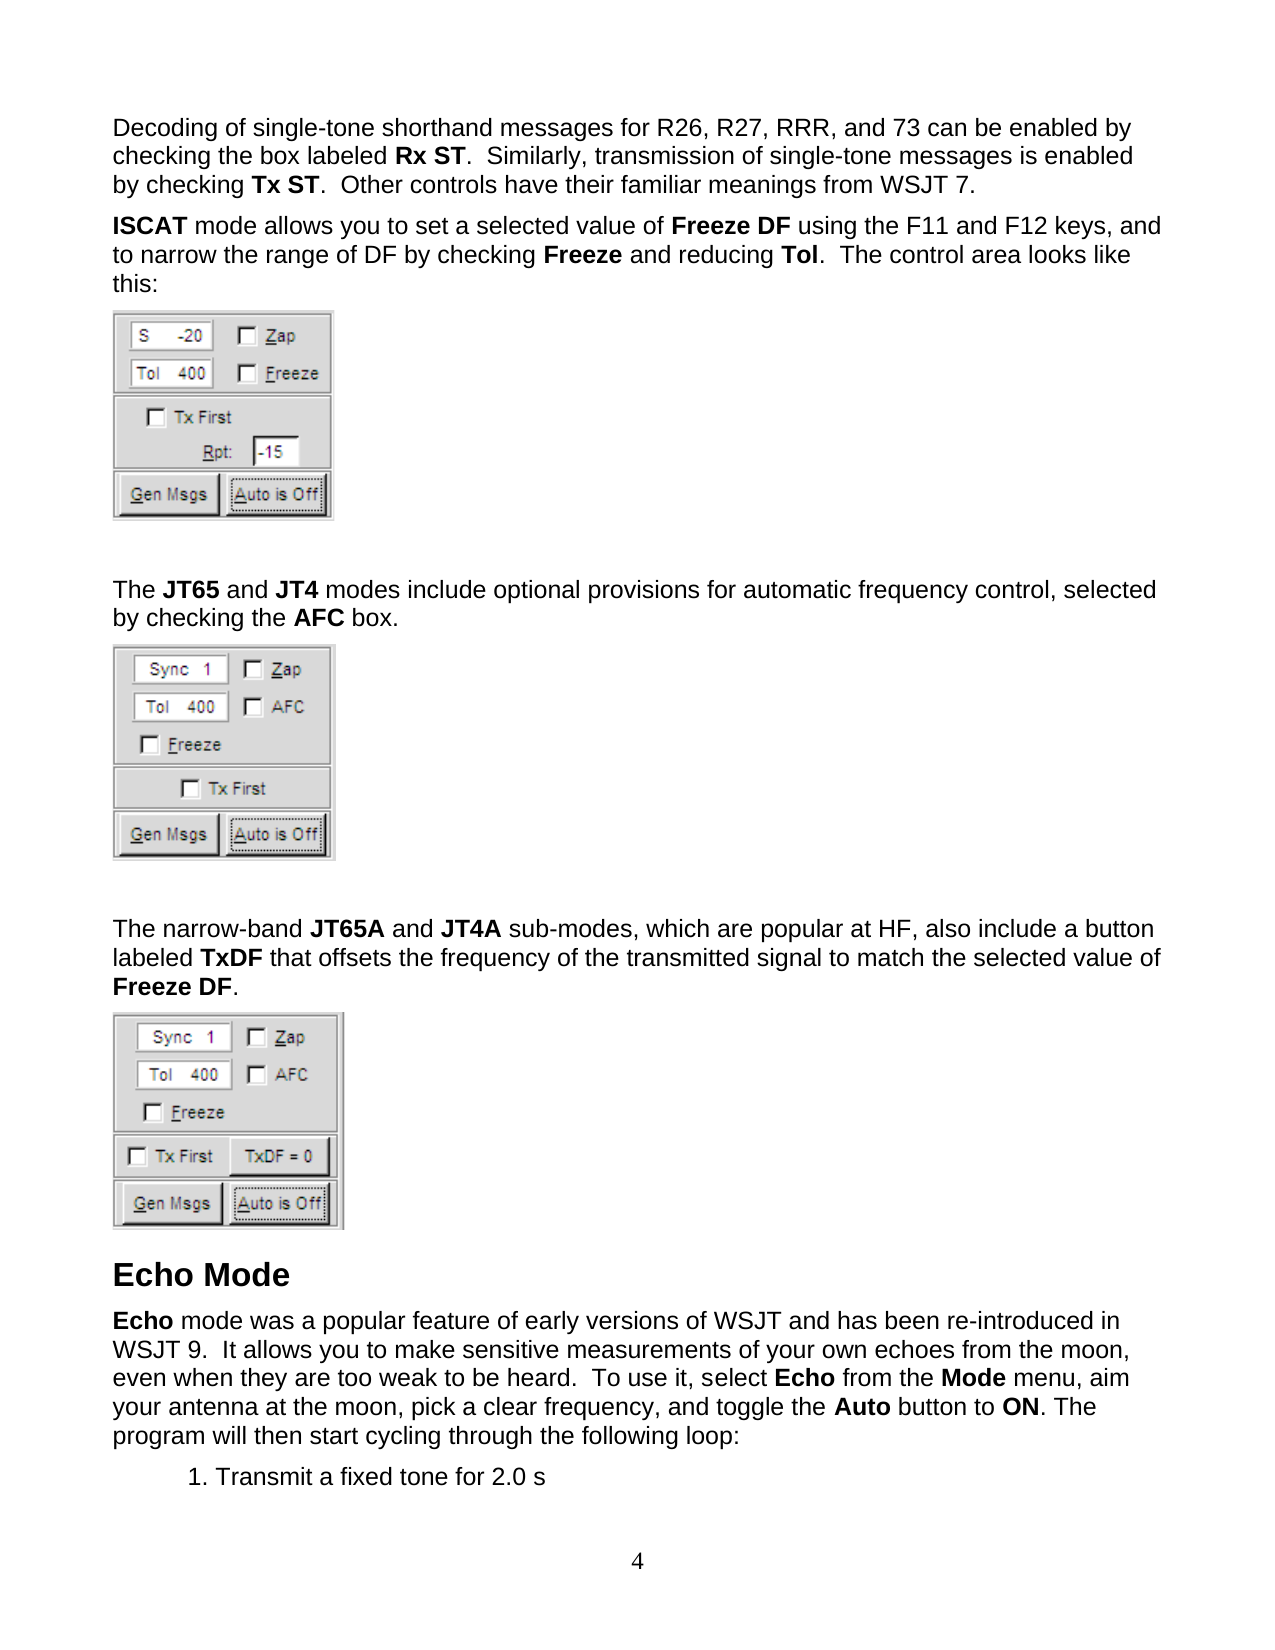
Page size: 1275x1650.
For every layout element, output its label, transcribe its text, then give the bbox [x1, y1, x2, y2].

text The narrow-band JT65A and JT4A sub-modes, which are popular at HF, also include a button labeled TxDF that offsets the frequency of the transmitted signal to match the selected value of Freeze DF. [112, 914, 1162, 1000]
picture [112, 310, 335, 521]
picture [112, 1012, 346, 1230]
text The JT65 and JT4 modes include optional provisions for automatic frequency control, selected by checking the AFC box. [112, 575, 1162, 632]
text Echo mode was a popular feature of early versions of WSJT and has been re-introduced in WSJT 9. It allows you to make sensitive measurements of your own echoes from the moon, even when they are too weak to be heard. To use it, select Echo from the Mode menu, aim your antenna at the moon, pick a clear frequency, and toggle the Auto button to ON. The program will then start cycling through the following loop: [112, 1306, 1162, 1450]
text Decoding of single-tone shorthand messages for R26, R27, RRR, and 73 can be enabled by checking the box labeled Rx ST. Similarly, transmission of single-tone messages is enabled by checking Tx ST. Other controls have their familiar meanings from WSJT 7. [112, 112, 1162, 199]
text ISCAT mode allows you to set a selected value of Freeze DF using the F11 and F12 keys, and to narrow the range of DF by checking Freeze and reducing Tol. The control area looks like this: [112, 211, 1162, 297]
subtitle Echo Mode [112, 1255, 1162, 1293]
picture [112, 644, 336, 861]
text 1. Transmit a fixed tone for 2.0 s [187, 1462, 1162, 1491]
